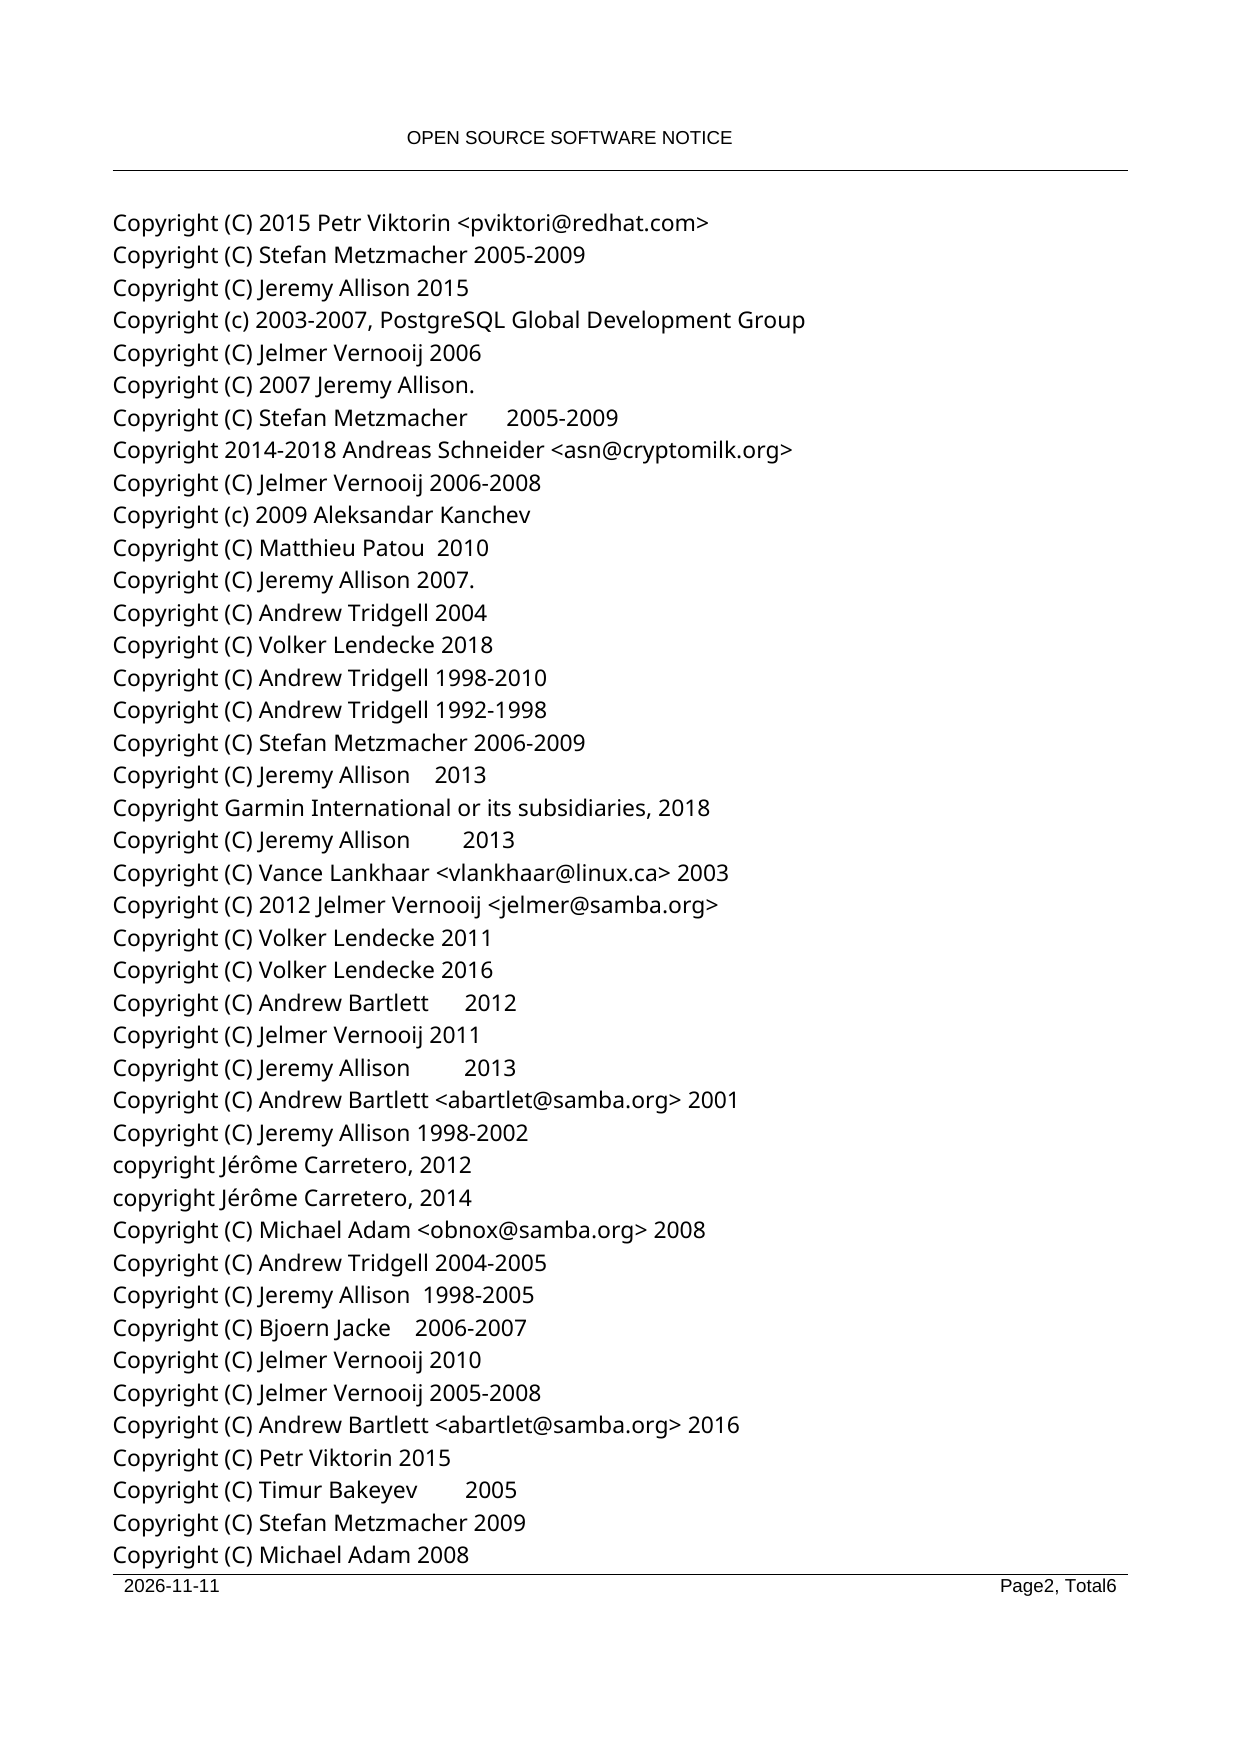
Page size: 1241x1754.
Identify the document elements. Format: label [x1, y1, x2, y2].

text [112, 206, 1128, 1571]
